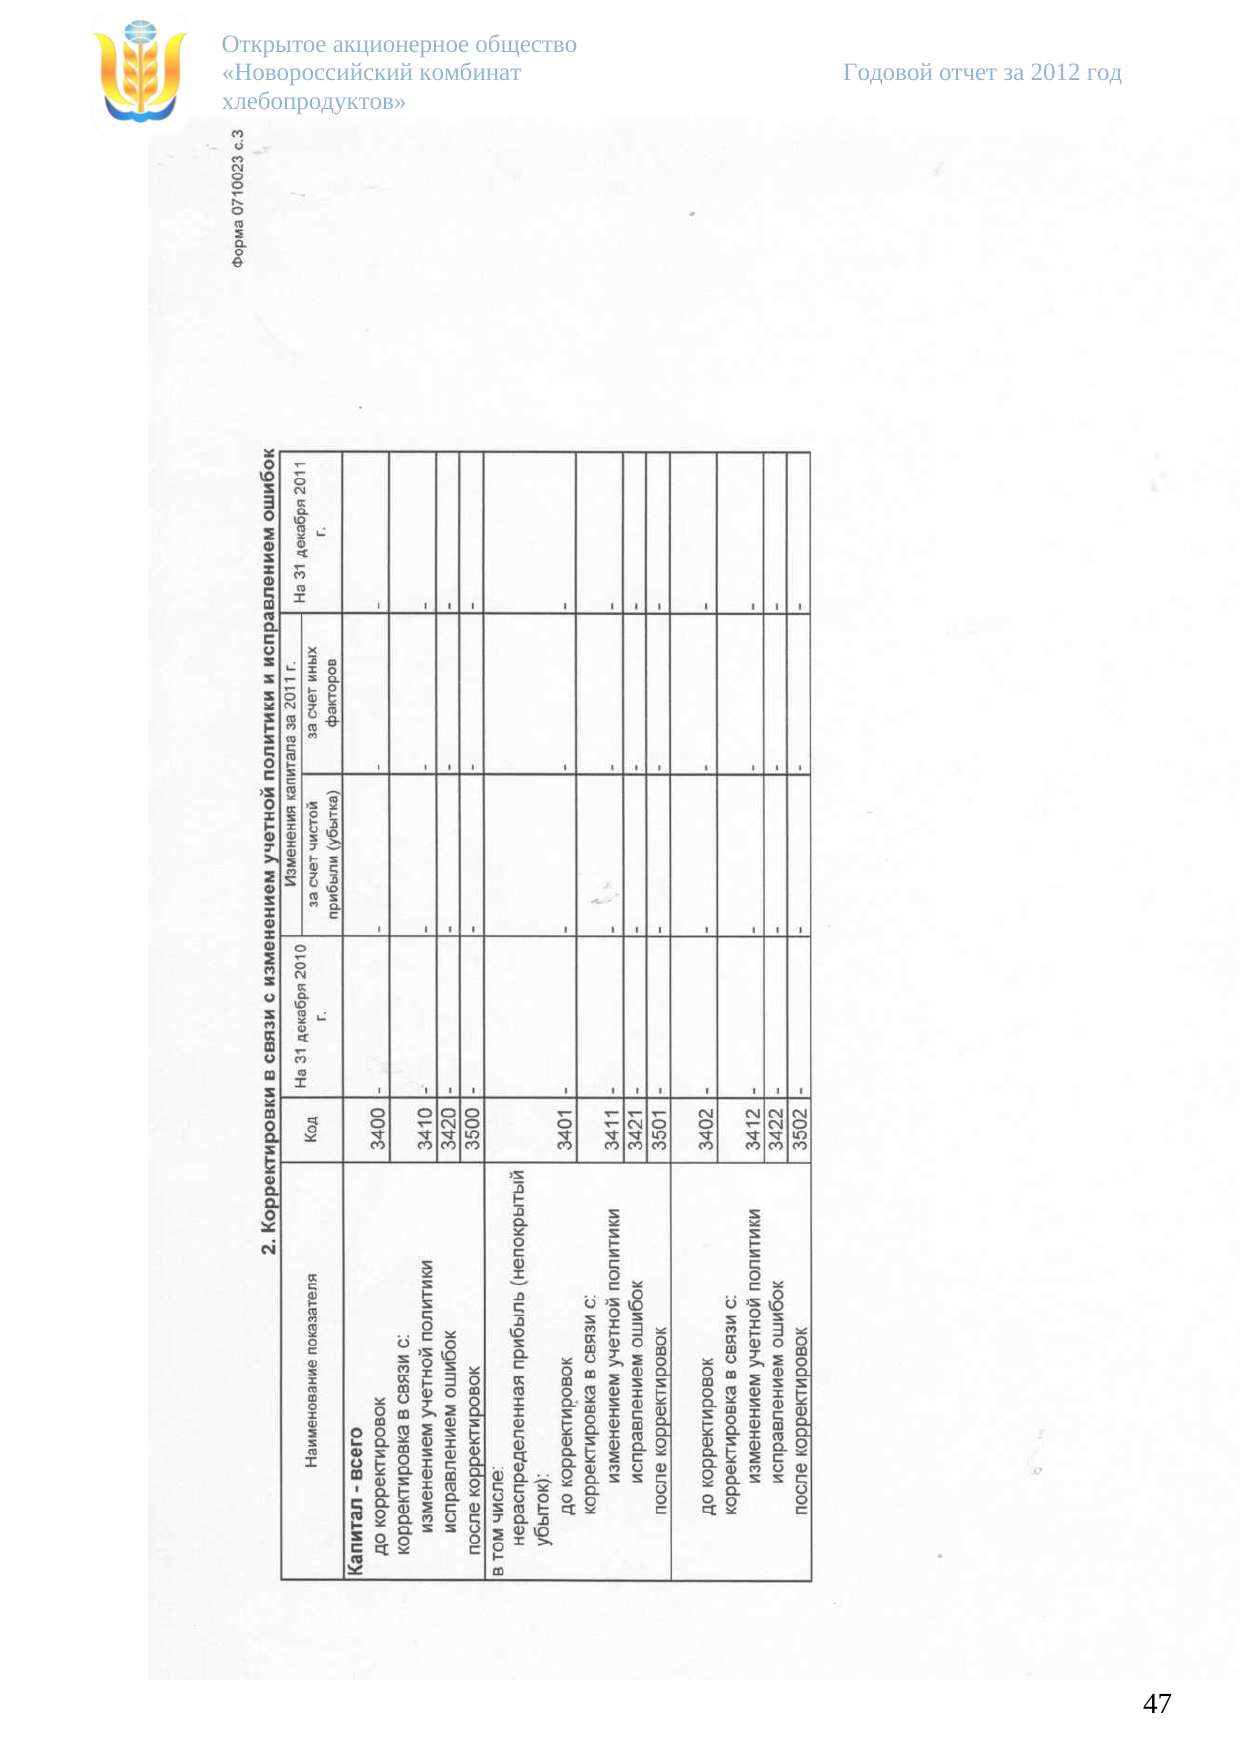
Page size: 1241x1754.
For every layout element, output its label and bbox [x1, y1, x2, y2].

picture [91, 11, 1241, 1680]
